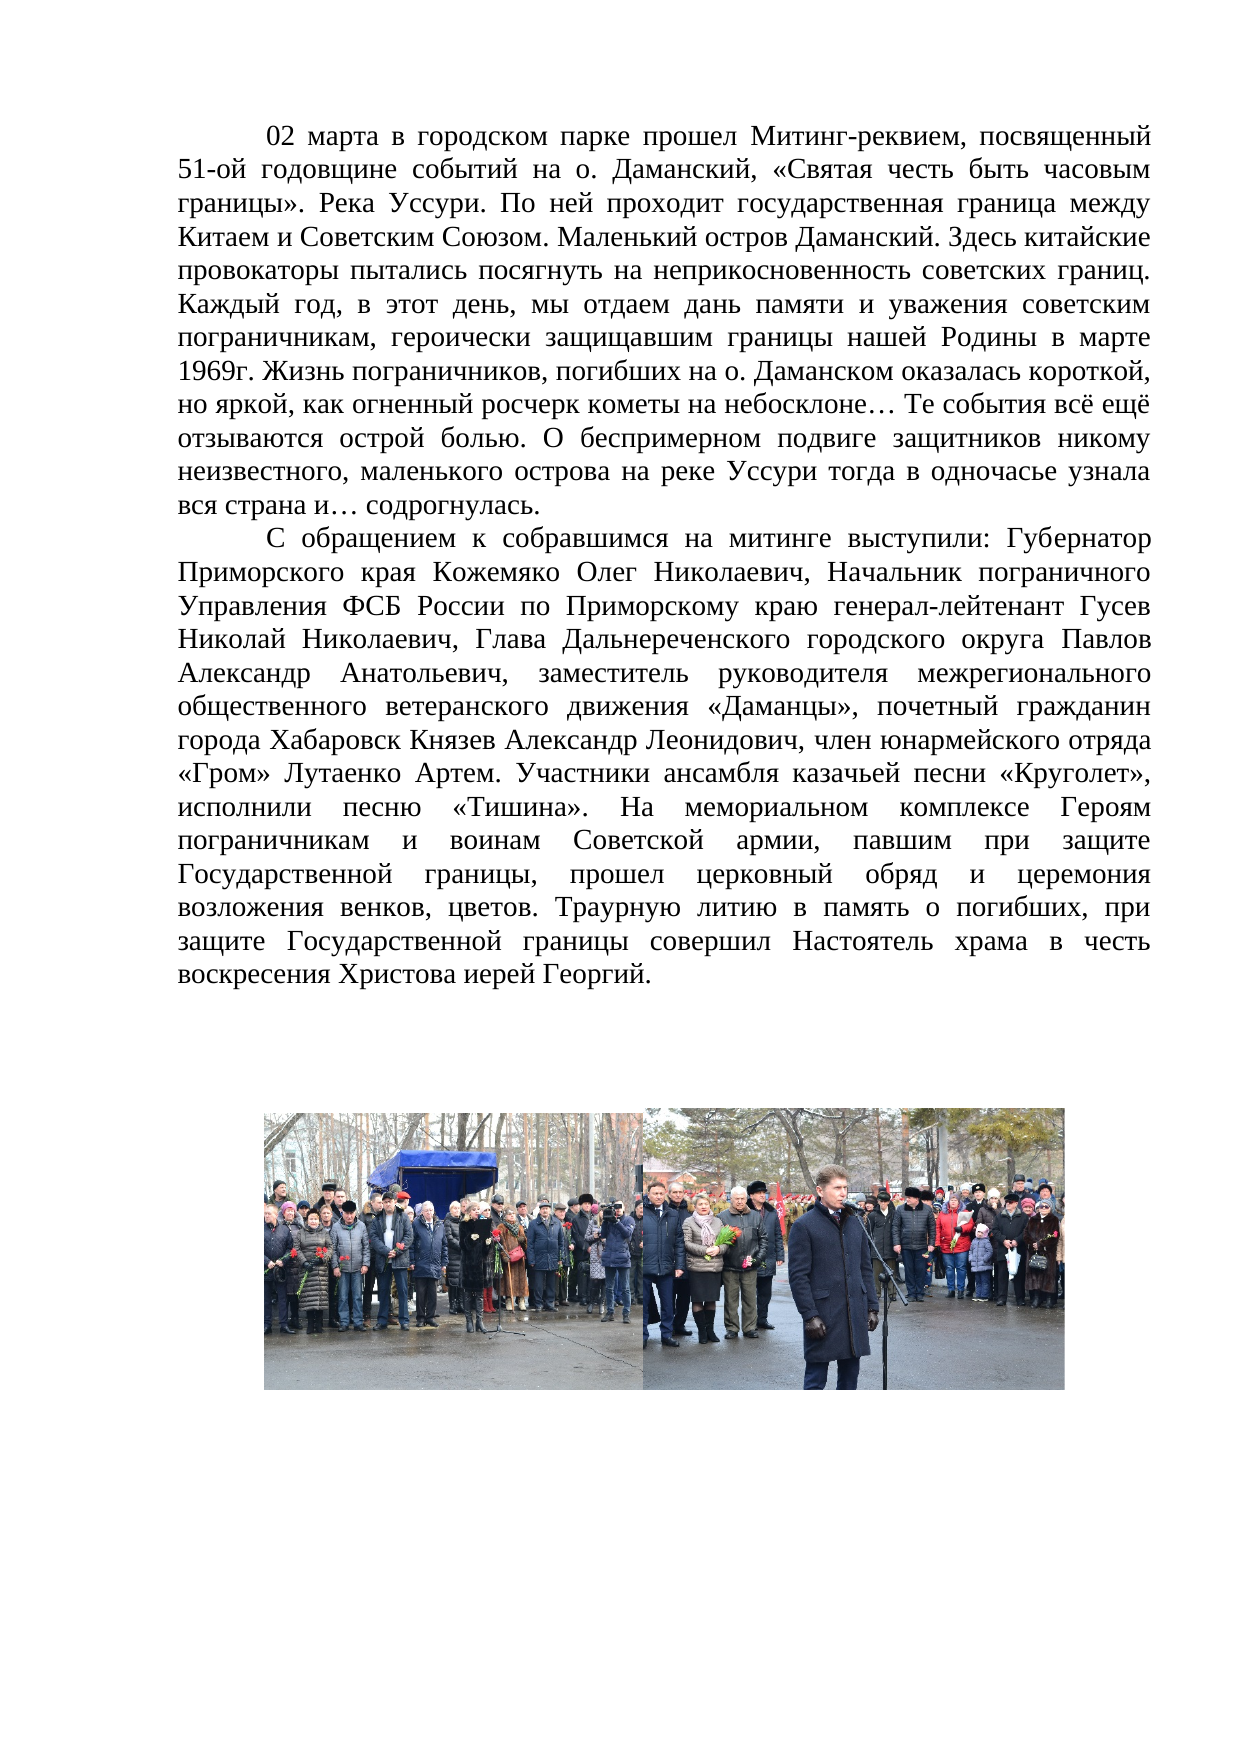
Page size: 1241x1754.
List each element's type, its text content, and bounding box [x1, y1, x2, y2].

text 02 марта в городском парке прошел Митинг-реквием, посвященный 51-ой годовщине событий на о. Даманский, «Святая честь быть часовым границы». Река Уссури. По ней проходит государственная граница между Китаем и Советским Союзом. Маленький остров Даманский. Здесь китайские провокаторы пытались посягнуть на неприкосновенность советских границ. Каждый год, в этот день, мы отдаем дань памяти и уважения советским пограничникам, героически защищавшим границы нашей Родины в марте 1969г. Жизнь пограничников, погибших на о. Даманском оказалась короткой, но яркой, как огненный росчерк кометы на небосклоне… Те события всё ещё отзываются острой болью. О беспримерном подвиге защитников никому неизвестного, маленького острова на реке Уссури тогда в одночасье узнала вся страна и… содрогнулась. [177, 118, 1152, 219]
text С обращением к собравшимся на митинге выступили: Губернатор Приморского края Кожемяко Олег Николаевич, Начальник пограничного Управления ФСБ России по Приморскому краю генерал-лейтенант Гусев Николай Николаевич, Глава Дальнереченского городского округа Павлов Александр Анатольевич, заместитель руководителя межрегионального общественного ветеранского движения «Даманцы», почетный гражданин города Хабаровск Князев Александр Леонидович, член юнармейского отряда «Гром» Лутаенко Артем. Участники ансамбля казачьей песни «Круголет», исполнили песню «Тишина». На мемориальном комплексе Героям пограничникам и воинам Советской армии, павшим при защите Государственной границы, прошел церковный обряд и церемония возложения венков, цветов. Траурную литию в память о погибших, при защите Государственной границы совершил Настоятель храма в честь воскресения Христова иерей Георгий. [177, 521, 1152, 990]
text 02 марта в городском парке прошел Митинг-реквием, посвященный 51-ой годовщине событий на о. Даманский, «Святая честь быть часовым границы». Река Уссури. По ней проходит государственная граница между Китаем и Советским Союзом. Маленький остров Даманский. Здесь китайские провокаторы пытались посягнуть на неприкосновенность советских границ. Каждый год, в этот день, мы отдаем дань памяти и уважения советским пограничникам, героически защищавшим границы нашей Родины в марте 1969г. Жизнь пограничников, погибших на о. Даманском оказалась короткой, но яркой, как огненный росчерк кометы на небосклоне… Те события всё ещё отзываются острой болью. О беспримерном подвиге защитников никому неизвестного, маленького острова на реке Уссури тогда в одночасье узнала вся страна и… содрогнулась. [177, 286, 1152, 521]
picture [264, 1108, 1065, 1390]
